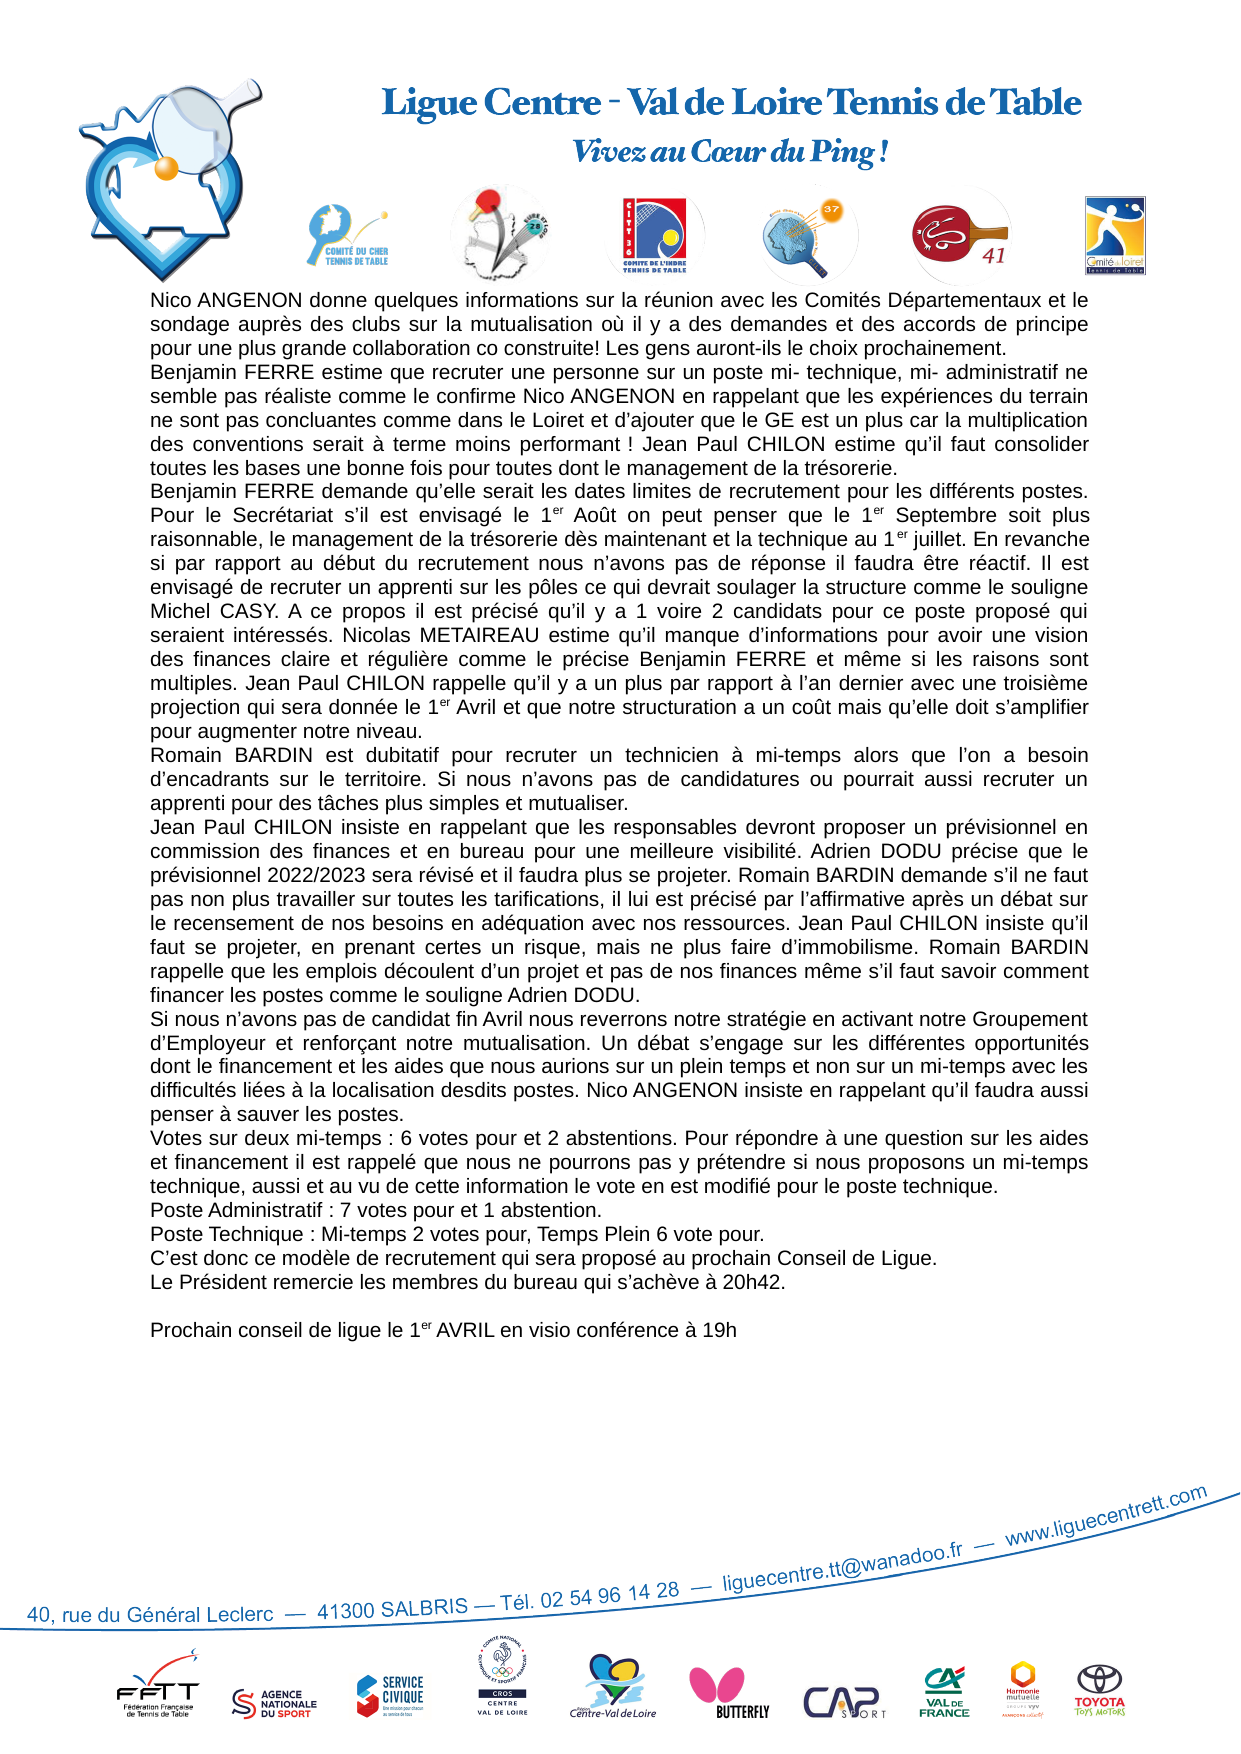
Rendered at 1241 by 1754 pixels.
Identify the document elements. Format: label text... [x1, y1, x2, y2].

picture [0, 1457, 1241, 1754]
text Si nous n’avons pas de candidat fin Avril nous reverrons notre stratégie en activant notre Groupement d’Employeur et renforçant notre mutualisation. Un débat s’engage sur les différentes opportunités dont le financement et les aides que nous aurions sur un plein temps et non sur un mi-temps avec les difficultés liées à la localisation desdits postes. Nico ANGENON insiste en rappelant qu’il faudra aussi penser à sauver les postes. [150, 1006, 1090, 1126]
text Poste Administratif : 7 votes pour et 1 abstention. [150, 1198, 1090, 1222]
text Romain BARDIN est dubitatif pour recruter un technicien à mi-temps alors que l’on a besoin d’encadrants sur le territoire. Si nous n’avons pas de candidatures ou pourrait aussi recruter un apprenti pour des tâches plus simples et mutualiser. [150, 743, 1090, 815]
text Jean Paul CHILON insiste en rappelant que les responsables devront proposer un prévisionnel en commission des finances et en bureau pour une meilleure visibilité. Adrien DODU précise que le prévisionnel 2022/2023 sera révisé et il faudra plus se projeter. Romain BARDIN demande s’il ne faut pas non plus travailler sur toutes les tarifications, il lui est précisé par l’affirmative après un débat sur le recensement de nos besoins en adéquation avec nos ressources. Jean Paul CHILON insiste qu’il faut se projeter, en prenant certes un risque, mais ne plus faire d’immobilisme. Romain BARDIN rappelle que les emplois découlent d’un projet et pas de nos finances même s’il faut savoir comment financer les postes comme le souligne Adrien DODU. [150, 815, 1090, 1006]
text Votes sur deux mi-temps : 6 votes pour et 2 abstentions. Pour répondre à une question sur les aides et financement il est rappelé que nous ne pourrons pas y prétendre si nous proposons un mi-temps technique, aussi et au vu de cette information le vote en est modifié pour le poste technique. [150, 1126, 1090, 1198]
text Benjamin FERRE estime que recruter une personne sur un poste mi- technique, mi- administratif ne semble pas réaliste comme le confirme Nico ANGENON en rappelant que les expériences du terrain ne sont pas concluantes comme dans le Loiret et d’ajouter que le GE est un plus car la multiplication des conventions serait à terme moins performant ! Jean Paul CHILON estime qu’il faut consolider toutes les bases une bonne fois pour toutes dont le management de la trésorerie. [150, 359, 1090, 479]
text C’est donc ce modèle de recrutement qui sera proposé au prochain Conseil de Ligue. [150, 1246, 1090, 1270]
text Le Président remercie les membres du bureau qui s’achève à 20h42. [150, 1270, 1090, 1294]
text Nico ANGENON donne quelques informations sur la réunion avec les Comités Départementaux et le sondage auprès des clubs sur la mutualisation où il y a des demandes et des accords de principe pour une plus grande collaboration co construite! Les gens auront-ils le choix prochainement. [150, 150, 1090, 359]
picture [0, 75, 1241, 288]
text Prochain conseil de ligue le 1er AVRIL en visio conférence à 19h [150, 1318, 1090, 1342]
text Poste Technique : Mi-temps 2 votes pour, Temps Plein 6 vote pour. [150, 1222, 1090, 1246]
text Benjamin FERRE demande qu’elle serait les dates limites de recrutement pour les différents postes. Pour le Secrétariat s’il est envisagé le 1er Août on peut penser que le 1er Septembre soit plus raisonnable, le management de la trésorerie dès maintenant et la technique au 1er juillet. En revanche si par rapport au début du recrutement nous n’avons pas de réponse il faudra être réactif. Il est envisagé de recruter un apprenti sur les pôles ce qui devrait soulager la structure comme le souligne Michel CASY. A ce propos il est précisé qu’il y a 1 voire 2 candidats pour ce poste proposé qui seraient intéressés. Nicolas METAIREAU estime qu’il manque d’informations pour avoir une vision des finances claire et régulière comme le précise Benjamin FERRE et même si les raisons sont multiples. Jean Paul CHILON rappelle qu’il y a un plus par rapport à l’an dernier avec une troisième projection qui sera donnée le 1er Avril et que notre structuration a un coût mais qu’elle doit s’amplifier pour augmenter notre niveau. [150, 479, 1090, 743]
